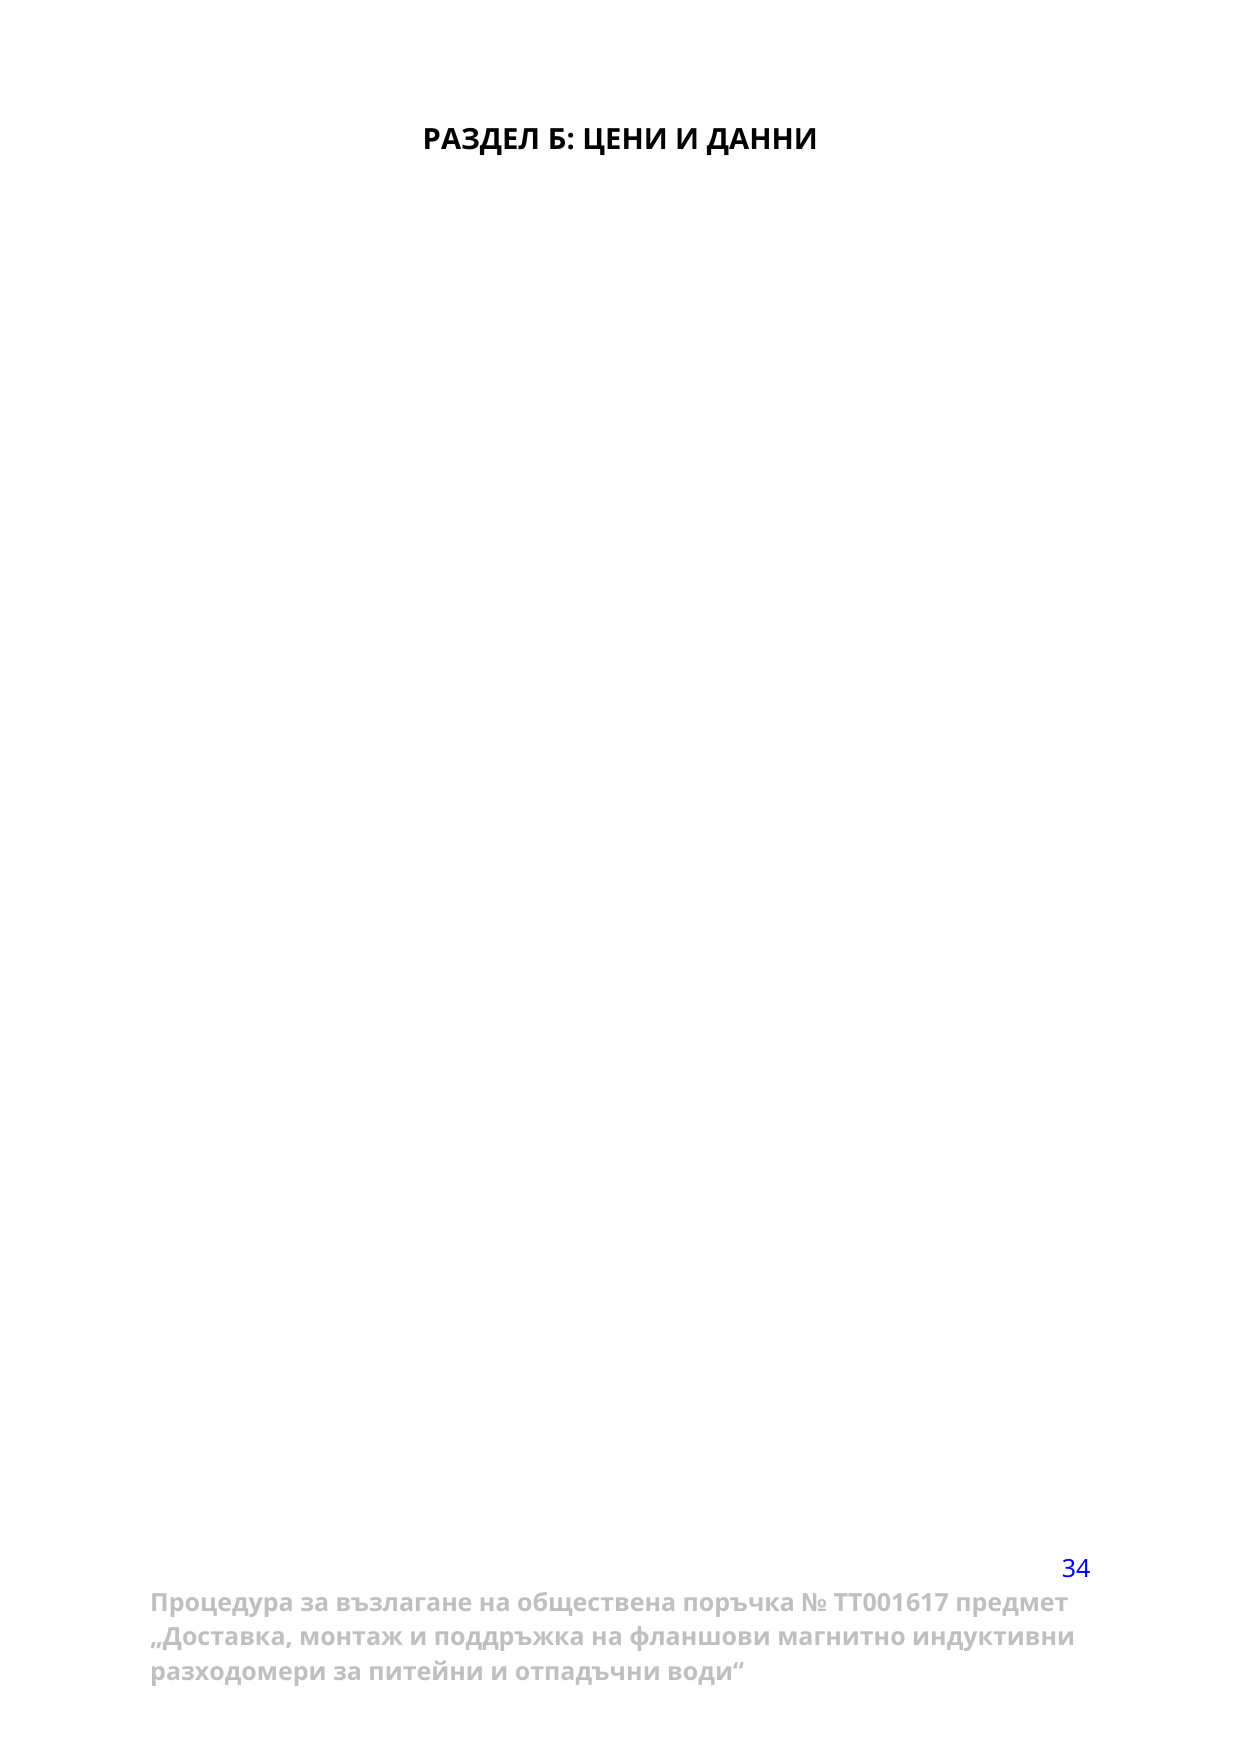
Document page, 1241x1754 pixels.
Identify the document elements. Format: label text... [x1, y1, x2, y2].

text РАЗДЕЛ Б: ЦЕНИ И ДАННИ [150, 118, 1090, 158]
